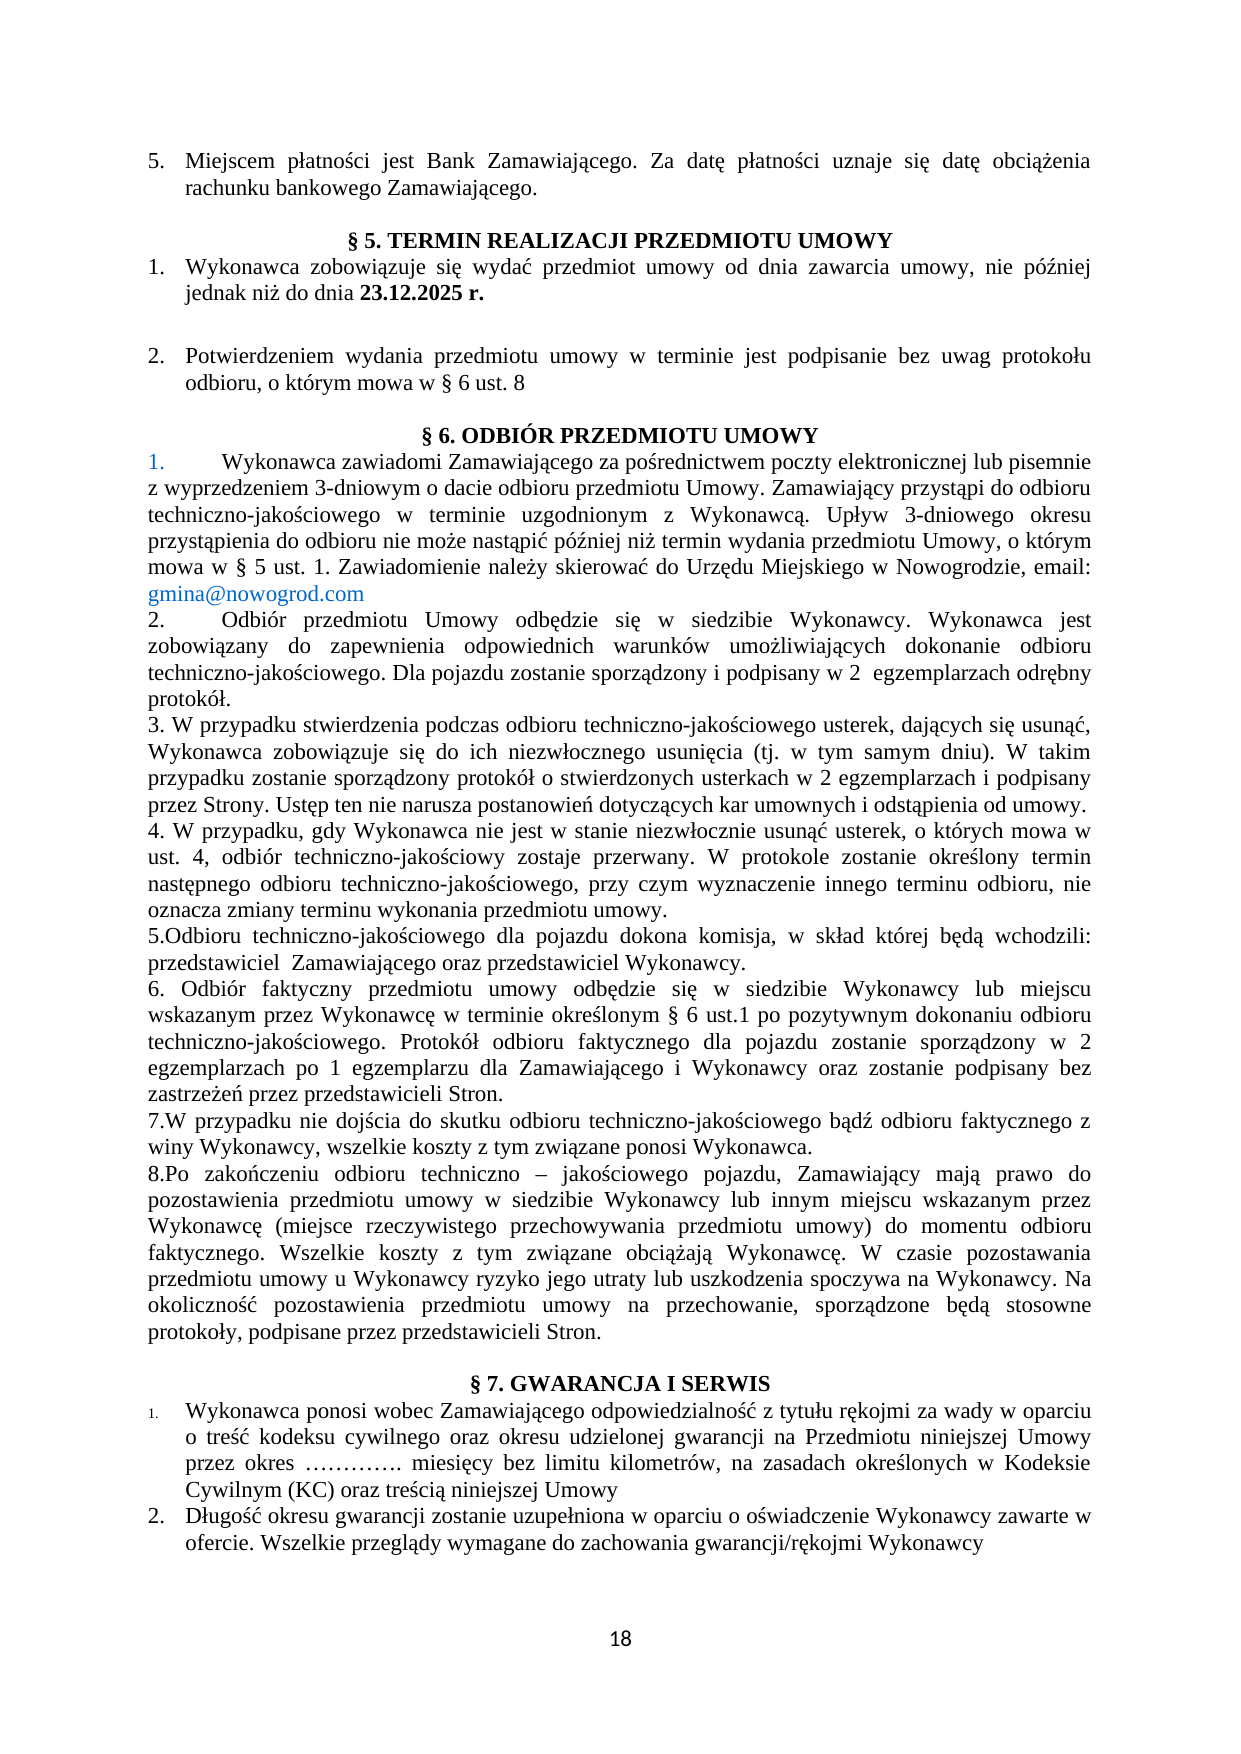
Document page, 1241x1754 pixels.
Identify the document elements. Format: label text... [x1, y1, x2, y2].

text 7.W przypadku nie dojścia do skutku odbioru techniczno-jakościowego bądź odbioru faktycznego z winy Wykonawcy, wszelkie koszty z tym związane ponosi Wykonawca. [148, 1107, 1093, 1159]
list Wykonawca zobowiązuje się wydać przedmiot umowy od dnia zawarcia umowy, nie później jednak niż do dnia 23.12.2025 r. [148, 253, 1093, 306]
text 6. Odbiór faktyczny przedmiotu umowy odbędzie się w siedzibie Wykonawcy lub miejscu wskazanym przez Wykonawcę w terminie określonym § 6 ust.1 po pozytywnym dokonaniu odbioru techniczno-jakościowego. Protokół odbioru faktycznego dla pojazdu zostanie sporządzony w 2 egzemplarzach po 1 egzemplarzu dla Zamawiającego i Wykonawcy oraz zostanie podpisany bez zastrzeżeń przez przedstawicieli Stron. [148, 975, 1093, 1107]
list Długość okresu gwarancji zostanie uzupełniona w oparciu o oświadczenie Wykonawcy zawarte w ofercie. Wszelkie przeglądy wymagane do zachowania gwarancji/rękojmi Wykonawcy [148, 1502, 1093, 1555]
list Wykonawca zawiadomi Zamawiającego za pośrednictwem poczty elektronicznej lub pisemnie z wyprzedzeniem 3-dniowym o dacie odbioru przedmiotu Umowy. Zamawiający przystąpi do odbioru techniczno-jakościowego w terminie uzgodnionym z Wykonawcą. Upływ 3-dniowego okresu przystąpienia do odbioru nie może nastąpić później niż termin wydania przedmiotu Umowy, o którym mowa w § 5 ust. 1. Zawiadomienie należy skierować do Urzędu Miejskiego w Nowogrodzie, email: gmina@nowogrod.com [148, 448, 1093, 606]
list Odbiór przedmiotu Umowy odbędzie się w siedzibie Wykonawcy. Wykonawca jest zobowiązany do zapewnienia odpowiednich warunków umożliwiających dokonanie odbioru techniczno-jakościowego. Dla pojazdu zostanie sporządzony i podpisany w 2 egzemplarzach odrębny protokół. [148, 606, 1093, 712]
list Miejscem płatności jest Bank Zamawiającego. Za datę płatności uznaje się datę obciążenia rachunku bankowego Zamawiającego. [148, 148, 1093, 200]
text 3. W przypadku stwierdzenia podczas odbioru techniczno-jakościowego usterek, dających się usunąć, Wykonawca zobowiązuje się do ich niezwłocznego usunięcia (tj. w tym samym dniu). W takim przypadku zostanie sporządzony protokół o stwierdzonych usterkach w 2 egzemplarzach i podpisany przez Strony. Ustęp ten nie narusza postanowień dotyczących kar umownych i odstąpienia od umowy. [148, 712, 1093, 817]
text 8.Po zakończeniu odbioru techniczno – jakościowego pojazdu, Zamawiający mają prawo do pozostawienia przedmiotu umowy w siedzibie Wykonawcy lub innym miejscu wskazanym przez Wykonawcę (miejsce rzeczywistego przechowywania przedmiotu umowy) do momentu odbioru faktycznego. Wszelkie koszty z tym związane obciążają Wykonawcę. W czasie pozostawania przedmiotu umowy u Wykonawcy ryzyko jego utraty lub uszkodzenia spoczywa na Wykonawcy. Na okoliczność pozostawienia przedmiotu umowy na przechowanie, sporządzone będą stosowne protokoły, podpisane przez przedstawicieli Stron. [148, 1159, 1093, 1344]
text § 5. TERMIN REALIZACJI PRZEDMIOTU UMOWY [148, 227, 1093, 253]
text 4. W przypadku, gdy Wykonawca nie jest w stanie niezwłocznie usunąć usterek, o których mowa w ust. 4, odbiór techniczno-jakościowy zostaje przerwany. W protokole zostanie określony termin następnego odbioru techniczno-jakościowego, przy czym wyznaczenie innego terminu odbioru, nie oznacza zmiany terminu wykonania przedmiotu umowy. [148, 817, 1093, 922]
text § 7. GWARANCJA I SERWIS [148, 1370, 1093, 1397]
text 5.Odbioru techniczno-jakościowego dla pojazdu dokona komisja, w skład której będą wchodzili: przedstawiciel Zamawiającego oraz przedstawiciel Wykonawcy. [148, 922, 1093, 975]
text § 6. ODBIÓR PRZEDMIOTU UMOWY [148, 422, 1093, 448]
list Potwierdzeniem wydania przedmiotu umowy w terminie jest podpisanie bez uwag protokołu odbioru, o którym mowa w § 6 ust. 8 [148, 343, 1093, 395]
list Wykonawca ponosi wobec Zamawiającego odpowiedzialność z tytułu rękojmi za wady w oparciu o treść kodeksu cywilnego oraz okresu udzielonej gwarancji na Przedmiotu niniejszej Umowy przez okres …………. miesięcy bez limitu kilometrów, na zasadach określonych w Kodeksie Cywilnym (KC) oraz treścią niniejszej Umowy [148, 1397, 1093, 1502]
